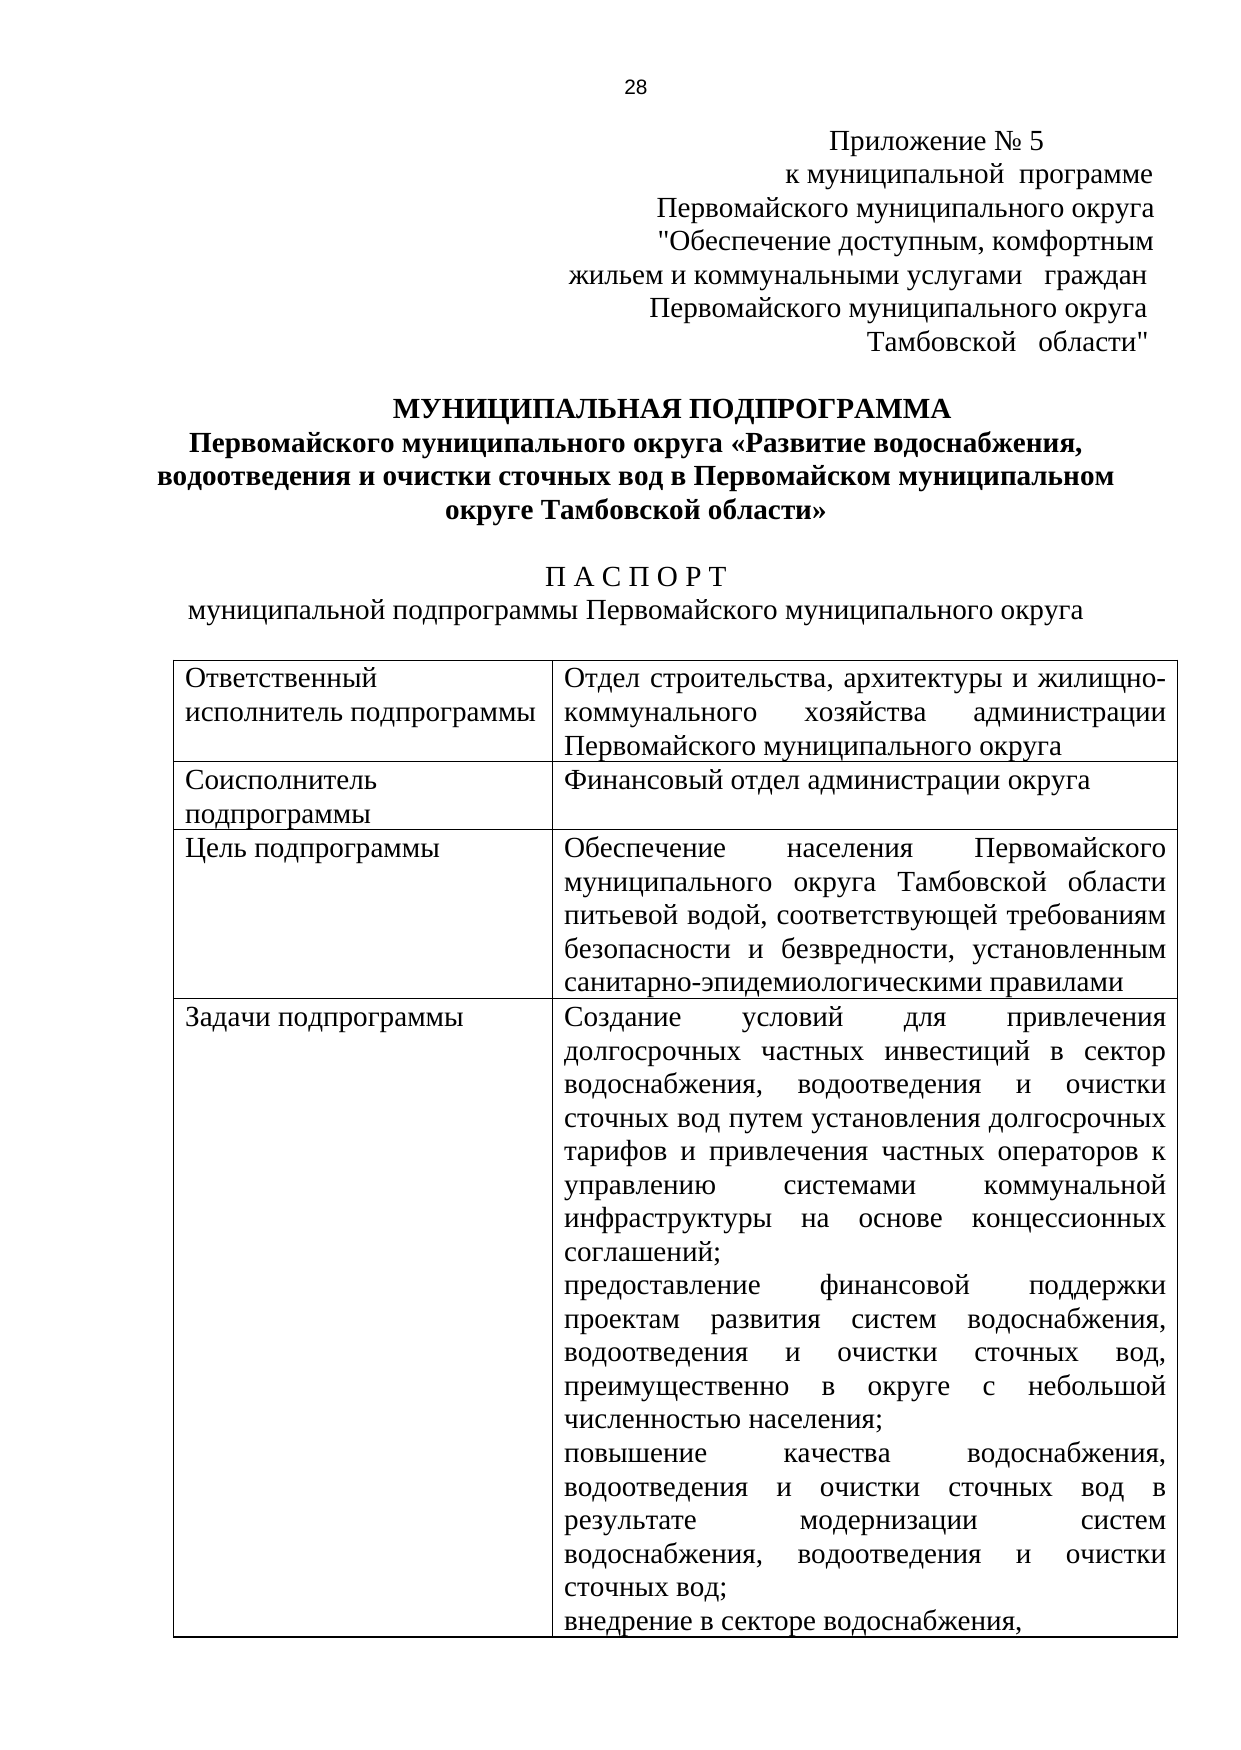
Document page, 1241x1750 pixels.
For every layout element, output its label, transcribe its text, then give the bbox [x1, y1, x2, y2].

text Тамбовской области" [114, 324, 1157, 358]
table_cell Задачи подпрограммы [174, 999, 552, 1636]
text П А С П О Р Т [114, 559, 1157, 592]
table_header Отдел строительства, архитектуры и жилищно-коммунального хозяйства администрации Первомайского муниципального округа [553, 661, 1177, 761]
text Приложение № 5 [114, 123, 1157, 156]
text муниципальной подпрограммы Первомайского муниципального округа [114, 592, 1157, 626]
table_cell Обеспечение населения Первомайского муниципального округа Тамбовской области питьевой водой, соответствующей требованиям безопасности и безвредности, установленным санитарно-эпидемиологическими правилами [553, 830, 1177, 998]
text жильем и коммунальными услугами граждан [114, 257, 1157, 291]
table_cell Цель подпрограммы [174, 830, 552, 998]
text к муниципальной программе [114, 156, 1157, 190]
table_header Ответственный исполнитель подпрограммы [174, 661, 552, 761]
text Первомайского муниципального округа «Развитие водоснабжения, водоотведения и очистки сточных вод в Первомайском муниципальном округе Тамбовской области» [114, 425, 1157, 525]
table_cell Финансовый отдел администрации округа [553, 762, 1177, 829]
text МУНИЦИПАЛЬНАЯ ПОДПРОГРАММА [114, 391, 1157, 425]
text Первомайского муниципального округа [114, 190, 1157, 223]
text Первомайского муниципального округа [114, 291, 1157, 324]
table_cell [553, 999, 1177, 1636]
text "Обеспечение доступным, комфортным [114, 223, 1157, 257]
table_cell Соисполнитель подпрограммы [174, 762, 552, 829]
